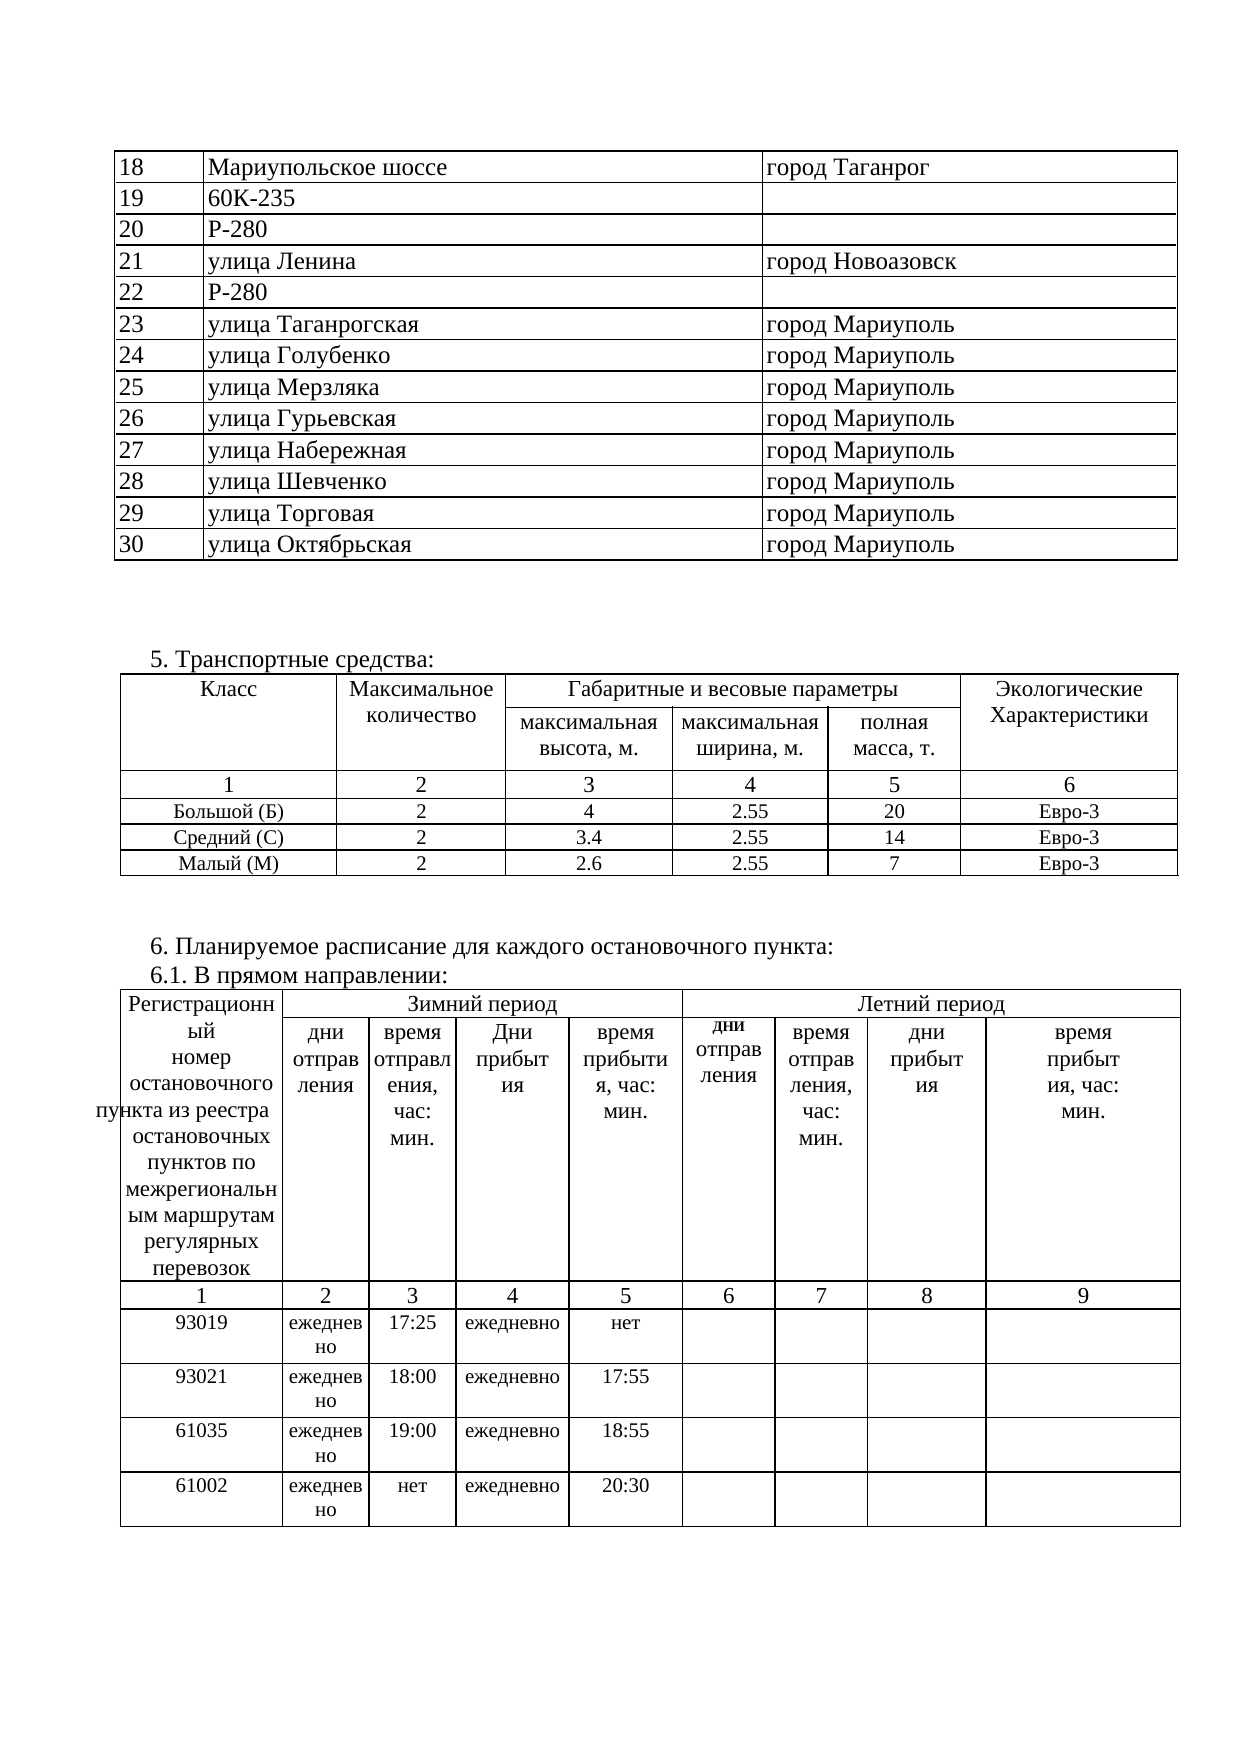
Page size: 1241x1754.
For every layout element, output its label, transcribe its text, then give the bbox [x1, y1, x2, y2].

table_cell 2.55 [673, 851, 827, 874]
table_cell 18:55 [570, 1418, 682, 1471]
table_cell [868, 1418, 985, 1471]
table_cell [683, 1418, 774, 1471]
table_cell Средний (С) [121, 825, 336, 849]
table_cell [763, 181, 1177, 213]
table_cell 23 [115, 308, 203, 339]
table_cell 20 [829, 799, 960, 823]
table_cell [776, 1364, 867, 1417]
text 6. Планируемое расписание для каждого остановочного пункта: [150, 931, 1090, 960]
table_cell 1 [121, 771, 336, 798]
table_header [121, 990, 282, 1280]
table_cell максимальная высота, м. [506, 708, 672, 770]
text 5. Транспортные средства: [150, 644, 1090, 673]
table_cell 3.4 [506, 825, 672, 849]
table_cell 20:30 [570, 1473, 682, 1526]
table_cell 21 [115, 245, 203, 276]
table_cell нет [370, 1473, 455, 1526]
table_cell улица Таганрогская [204, 309, 762, 339]
table_cell Малый (М) [121, 851, 336, 874]
table_header Экологические Характеристики [961, 675, 1177, 770]
table_cell Дни прибыт ия [457, 1018, 568, 1280]
table_cell время отправ ления, час: мин. [776, 1018, 867, 1280]
table_cell 26 [115, 403, 203, 433]
table_cell [987, 1364, 1180, 1417]
table_cell 5 [829, 771, 960, 798]
table_cell [763, 213, 1177, 244]
table_cell 27 [115, 434, 203, 464]
table_cell 4 [457, 1282, 568, 1308]
table_cell [683, 1364, 774, 1417]
table_cell ежедневно [283, 1418, 368, 1471]
table_cell ежедневно [283, 1310, 368, 1362]
table_cell город Новоазовск [763, 244, 1177, 276]
table_cell Евро-3 [961, 799, 1177, 823]
table_cell улица Голубенко [204, 340, 762, 370]
table_header Класс [121, 675, 336, 770]
table_cell Р-280 [204, 277, 762, 307]
table_cell 4 [673, 771, 827, 798]
table_cell 25 [115, 371, 203, 402]
table_cell 22 [115, 277, 203, 307]
table_cell 20 [115, 214, 203, 244]
table_cell 61002 [121, 1473, 282, 1526]
table_cell 6 [683, 1282, 774, 1308]
table_cell 1 [121, 1282, 282, 1308]
table_cell 30 [115, 529, 203, 559]
table_cell город Мариуполь [763, 496, 1177, 527]
table_cell время прибыт ия, час: мин. [987, 1018, 1180, 1280]
table_cell город Мариуполь [763, 307, 1177, 339]
table_cell 2.55 [673, 799, 827, 823]
table_cell [987, 1473, 1180, 1526]
table_cell город Мариуполь [763, 370, 1177, 402]
table_cell 18:00 [370, 1364, 455, 1417]
table_cell улица Гурьевская [204, 403, 762, 433]
table_cell Большой (Б) [121, 799, 336, 823]
table_cell город Таганрог [763, 152, 1177, 181]
table_cell 2 [337, 799, 505, 823]
table_cell [683, 1310, 774, 1362]
table_cell 8 [868, 1282, 985, 1308]
table_cell 24 [115, 340, 203, 370]
table_cell [776, 1418, 867, 1471]
table_cell 17:55 [570, 1364, 682, 1417]
table_cell [868, 1364, 985, 1417]
table_cell 2.6 [506, 851, 672, 874]
table_cell [987, 1418, 1180, 1471]
table_cell [683, 1473, 774, 1526]
table_cell [987, 1310, 1180, 1362]
table_cell полная масса, т. [829, 708, 960, 770]
table_cell Евро-3 [961, 825, 1177, 849]
table_cell улица Торговая [204, 498, 762, 527]
table_cell 3 [506, 771, 672, 798]
table_cell 5 [570, 1282, 682, 1308]
table_cell дни отправ ления [283, 1018, 368, 1280]
table_cell 2 [283, 1282, 368, 1308]
table_cell 18 [115, 152, 203, 181]
table_cell 2 [337, 825, 505, 849]
text 6.1. В прямом направлении: [150, 960, 1090, 989]
table_cell улица Шевченко [204, 466, 762, 496]
table_cell [868, 1310, 985, 1362]
table_cell ежедневно [283, 1364, 368, 1417]
table_cell ежедневно [283, 1473, 368, 1526]
table_cell 93021 [121, 1364, 282, 1417]
table_cell 9 [987, 1282, 1180, 1308]
table_cell ежедневно [457, 1310, 568, 1362]
table_cell улица Октябрьская [204, 529, 762, 559]
table_cell [776, 1473, 867, 1526]
table_cell 29 [115, 497, 203, 527]
table_header Летний период [683, 990, 1180, 1017]
table_cell 19 [115, 183, 203, 213]
table_cell город Мариуполь [763, 339, 1177, 370]
table_cell Евро-3 [961, 851, 1177, 874]
table_cell город Мариуполь [763, 433, 1177, 464]
table_header Зимний период [283, 990, 682, 1017]
table_cell 2.55 [673, 825, 827, 849]
table_cell улица Ленина [204, 246, 762, 276]
table_cell 7 [829, 851, 960, 874]
table_cell дни прибыт ия [868, 1018, 985, 1280]
table_cell улица Набережная [204, 435, 762, 464]
table_cell город Мариуполь [763, 465, 1177, 496]
table_cell город Мариуполь [763, 528, 1177, 559]
table_header Максимальное количество [337, 675, 505, 770]
table_cell 4 [506, 799, 672, 823]
table_header Габаритные и весовые параметры [506, 675, 960, 706]
table_cell город Мариуполь [763, 402, 1177, 433]
table_cell [868, 1473, 985, 1526]
table_cell 3 [370, 1282, 455, 1308]
table_cell ДНИ отправ ления [683, 1018, 774, 1280]
table_cell 19:00 [370, 1418, 455, 1471]
table_cell Мариупольское шоссе [204, 152, 762, 181]
table_cell 14 [829, 825, 960, 849]
table_cell время прибыти я, час: мин. [570, 1018, 682, 1280]
table_cell ежедневно [457, 1473, 568, 1526]
table_cell 2 [337, 771, 505, 798]
table_cell максимальная ширина, м. [673, 708, 827, 770]
table_cell ежедневно [457, 1364, 568, 1417]
table_cell 60К-235 [204, 183, 762, 213]
table_cell Р-280 [204, 215, 762, 244]
table_cell 2 [337, 851, 505, 874]
table_cell [763, 276, 1177, 307]
table_cell 28 [115, 466, 203, 496]
table_cell улица Мерзляка [204, 372, 762, 402]
table_cell 17:25 [370, 1310, 455, 1362]
table_cell время отправл ения, час: мин. [370, 1018, 455, 1280]
table_cell ежедневно [457, 1418, 568, 1471]
table_cell 7 [776, 1282, 867, 1308]
table_cell [776, 1310, 867, 1362]
table_cell 93019 [121, 1310, 282, 1362]
table_cell 6 [961, 771, 1177, 798]
table_cell нет [570, 1310, 682, 1362]
table_cell 61035 [121, 1418, 282, 1471]
